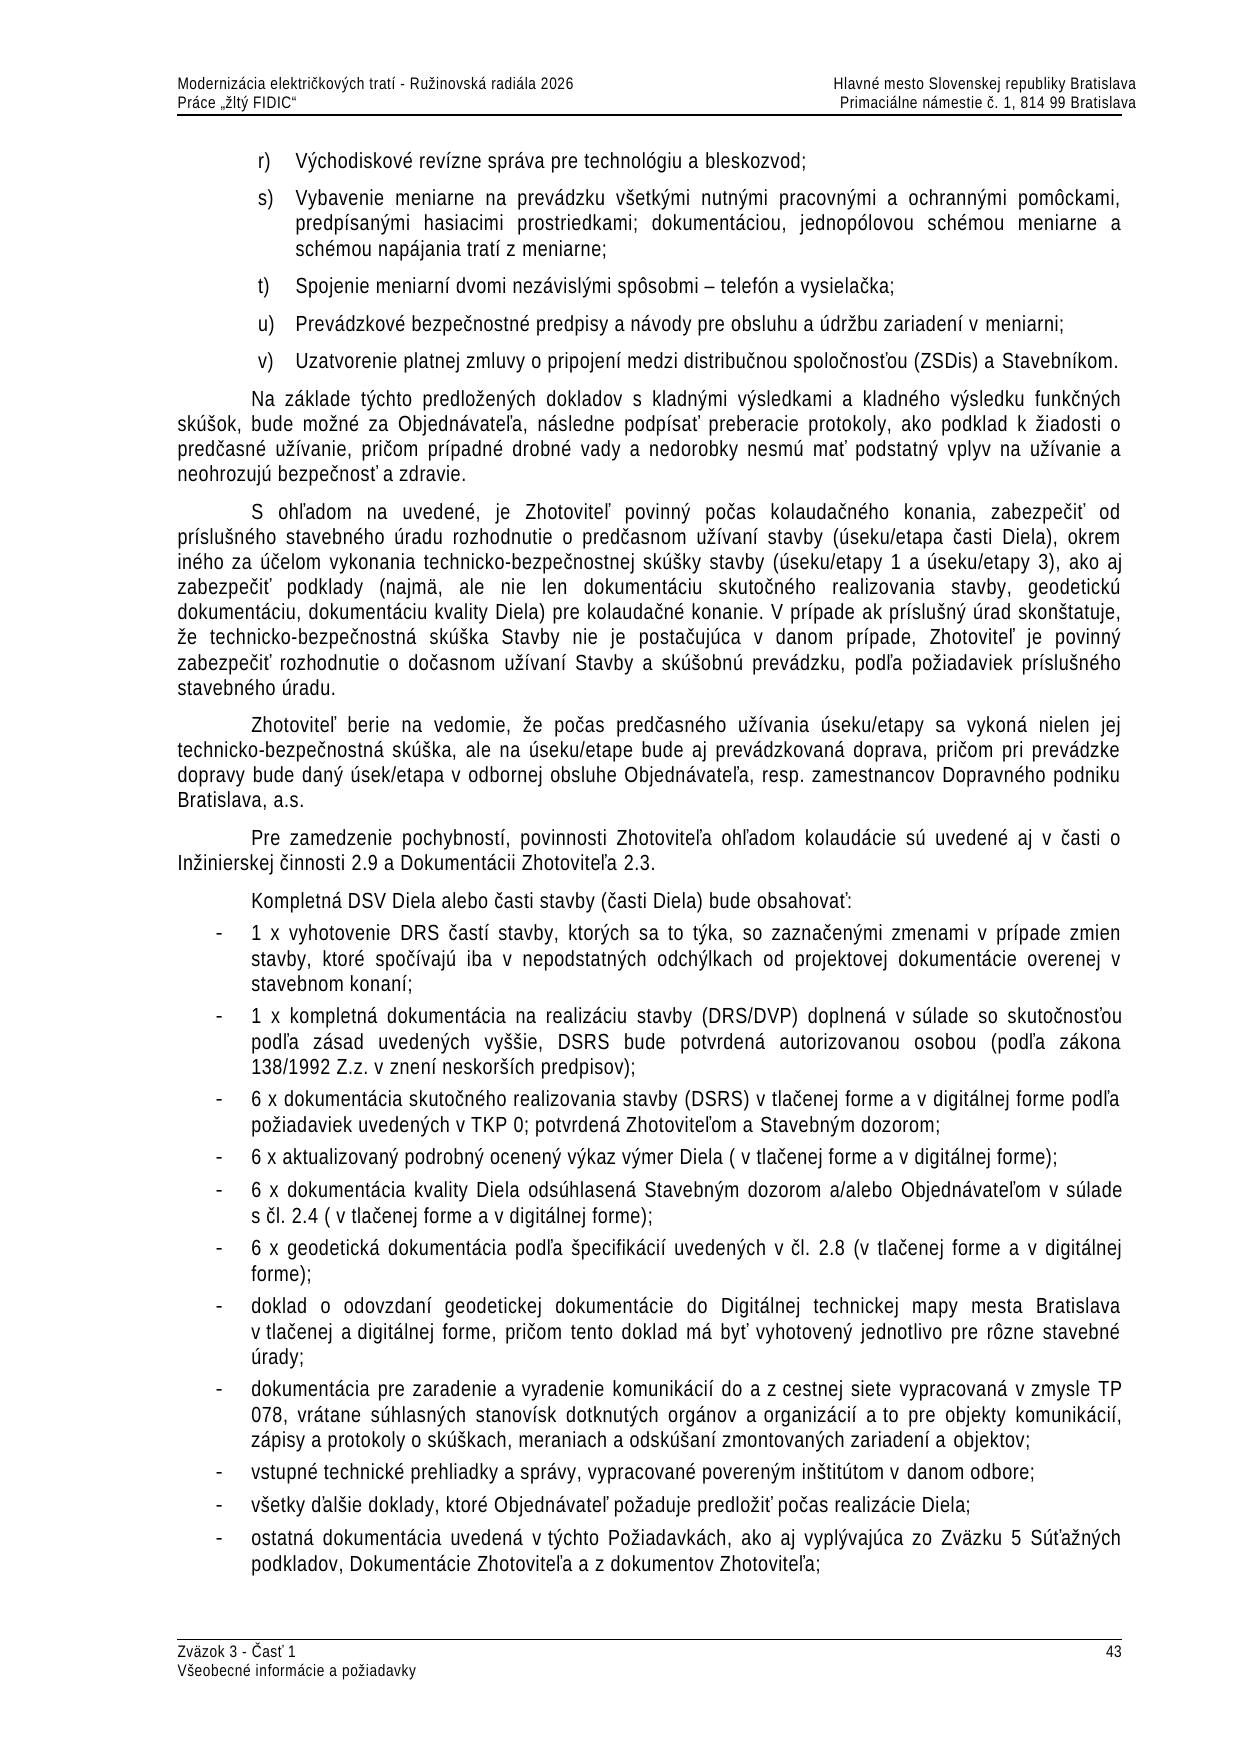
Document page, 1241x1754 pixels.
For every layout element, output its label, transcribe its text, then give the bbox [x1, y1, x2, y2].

text Kompletná DSV Diela alebo časti stavby (časti Diela) bude obsahovať: [213, 888, 1122, 913]
list Spojenie meniarní dvomi nezávislými spôsobmi – telefón a vysielačka; [258, 273, 1122, 298]
list 6 x dokumentácia kvality Diela odsúhlasená Stavebným dozorom a/alebo Objednávateľom v súlade s čl. 2.4 ( v tlačenej forme a v digitálnej forme); [216, 1176, 1122, 1228]
text Na základe týchto predložených dokladov s kladnými výsledkami a kladného výsledku funkčných skúšok, bude možné za Objednávateľa, následne podpísať preberacie protokoly, ako podklad k žiadosti o predčasné užívanie, pričom prípadné drobné vady a nedorobky nesmú mať podstatný vplyv na užívanie a neohrozujú bezpečnosť a zdravie. [177, 386, 1122, 486]
list všetky ďalšie doklady, ktoré Objednávateľ požaduje predložiť počas realizácie Diela; [216, 1491, 1122, 1518]
list ostatná dokumentácia uvedená v týchto Požiadavkách, ako aj vyplývajúca zo Zväzku 5 Súťažných podkladov, Dokumentácie Zhotoviteľa a z dokumentov Zhotoviteľa; [216, 1524, 1122, 1576]
text S ohľadom na uvedené, je Zhotoviteľ povinný počas kolaudačného konania, zabezpečiť od príslušného stavebného úradu rozhodnutie o predčasnom užívaní stavby (úseku/etapa časti Diela), okrem iného za účelom vykonania technicko-bezpečnostnej skúšky stavby (úseku/etapy 1 a úseku/etapy 3), ako aj zabezpečiť podklady (najmä, ale nie len dokumentáciu skutočného realizovania stavby, geodetickú dokumentáciu, dokumentáciu kvality Diela) pre kolaudačné konanie. V prípade ak príslušný úrad skonštatuje, že technicko-bezpečnostná skúška Stavby nie je postačujúca v danom prípade, Zhotoviteľ je povinný zabezpečiť rozhodnutie o dočasnom užívaní Stavby a skúšobnú prevádzku, podľa požiadaviek príslušného stavebného úradu. [177, 499, 1122, 699]
text Pre zamedzenie pochybností, povinnosti Zhotoviteľa ohľadom kolaudácie sú uvedené aj v časti o Inžinierskej činnosti 2.9 a Dokumentácii Zhotoviteľa 2.3. [177, 825, 1122, 875]
list doklad o odovzdaní geodetickej dokumentácie do Digitálnej technickej mapy mesta Bratislava v tlačenej a digitálnej forme, pričom tento doklad má byť vyhotovený jednotlivo pre rôzne stavebné úrady; [216, 1292, 1122, 1369]
list 6 x dokumentácia skutočného realizovania stavby (DSRS) v tlačenej forme a v digitálnej forme podľa požiadaviek uvedených v TKP 0; potvrdená Zhotoviteľom a Stavebným dozorom; [216, 1085, 1122, 1137]
list Vybavenie meniarne na prevádzku všetkými nutnými pracovnými a ochrannými pomôckami, predpísanými hasiacimi prostriedkami; dokumentáciou, jednopólovou schémou meniarne a schémou napájania tratí z meniarne; [258, 185, 1122, 261]
list 6 x aktualizovaný podrobný ocenený výkaz výmer Diela ( v tlačenej forme a v digitálnej forme); [216, 1143, 1122, 1170]
list 1 x vyhotovenie DRS častí stavby, ktorých sa to týka, so zaznačenými zmenami v prípade zmien stavby, ktoré spočívajú iba v nepodstatných odchýlkach od projektovej dokumentácie overenej v stavebnom konaní; [216, 919, 1122, 996]
list 1 x kompletná dokumentácia na realizáciu stavby (DRS/DVP) doplnená v súlade so skutočnosťou podľa zásad uvedených vyššie, DSRS bude potvrdená autorizovanou osobou (podľa zákona 138/1992 Z.z. v znení neskorších predpisov); [216, 1002, 1122, 1079]
list Východiskové revízne správa pre technológiu a bleskozvod; [258, 148, 1122, 173]
list 6 x geodetická dokumentácia podľa špecifikácií uvedených v čl. 2.8 (v tlačenej forme a v digitálnej forme); [216, 1234, 1122, 1286]
text Zhotoviteľ berie na vedomie, že počas predčasného užívania úseku/etapy sa vykoná nielen jej technicko-bezpečnostná skúška, ale na úseku/etape bude aj prevádzkovaná doprava, pričom pri prevádzke dopravy bude daný úsek/etapa v odbornej obsluhe Objednávateľa, resp. zamestnancov Dopravného podniku Bratislava, a.s. [177, 712, 1122, 812]
list Prevádzkové bezpečnostné predpisy a návody pre obsluhu a údržbu zariadení v meniarni; [258, 311, 1122, 336]
list vstupné technické prehliadky a správy, vypracované povereným inštitútom v danom odbore; [216, 1458, 1122, 1485]
list Uzatvorenie platnej zmluvy o pripojení medzi distribučnou spoločnosťou (ZSDis) a Stavebníkom. [258, 348, 1122, 373]
list dokumentácia pre zaradenie a vyradenie komunikácií do a z cestnej siete vypracovaná v zmysle TP 078, vrátane súhlasných stanovísk dotknutých orgánov a organizácií a to pre objekty komunikácií, zápisy a protokoly o skúškach, meraniach a odskúšaní zmontovaných zariadení a objektov; [216, 1375, 1122, 1452]
